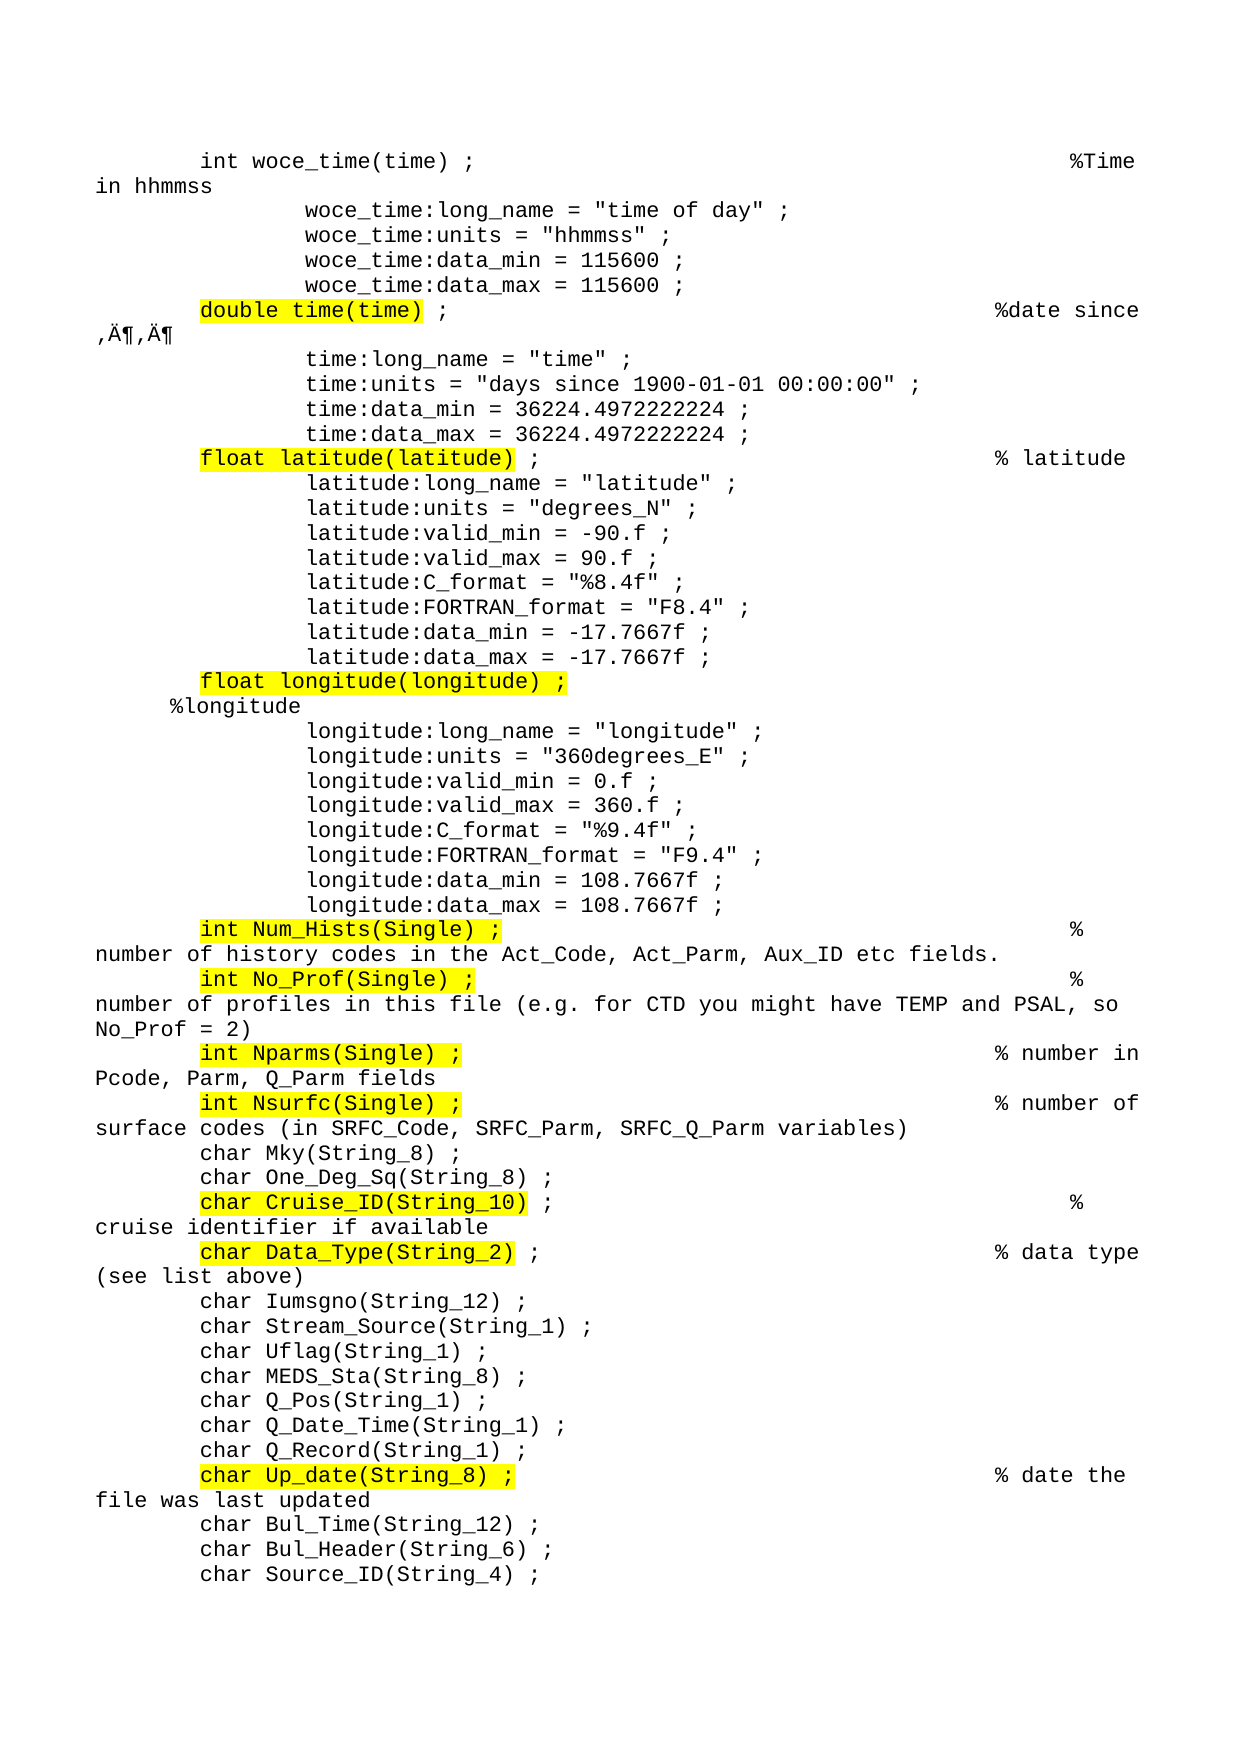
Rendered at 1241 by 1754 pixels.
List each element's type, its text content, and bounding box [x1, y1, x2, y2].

text char Q_Record(String_1) ; [95, 1439, 1146, 1464]
text char Cruise_ID(String_10) ; % cruise identifier if available [95, 1191, 1146, 1241]
text time:units = "days since 1900-01-01 00:00:00" ; [95, 373, 1146, 398]
text latitude:data_min = -17.7667f ; [95, 621, 1146, 646]
text woce_time:data_max = 115600 ; [95, 274, 1146, 299]
text char Q_Date_Time(String_1) ; [95, 1414, 1146, 1439]
text time:data_max = 36224.4972222224 ; [95, 423, 1146, 447]
text char Bul_Header(String_6) ; [95, 1538, 1146, 1563]
text time:long_name = "time" ; [95, 348, 1146, 373]
text int Nparms(Single) ; % number in Pcode, Parm, Q_Parm fields [95, 1042, 1146, 1092]
text longitude:data_min = 108.7667f ; [95, 869, 1146, 894]
text char Stream_Source(String_1) ; [95, 1315, 1146, 1340]
text float latitude(latitude) ; % latitude [95, 447, 1146, 472]
text char Source_ID(String_4) ; [95, 1563, 1146, 1588]
text int Nsurfc(Single) ; % number of surface codes (in SRFC_Code, SRFC_Parm, SRFC_Q_Parm variables) [95, 1092, 1146, 1142]
text woce_time:units = "hhmmss" ; [95, 224, 1146, 249]
text latitude:units = "degrees_N" ; [95, 497, 1146, 522]
text float longitude(longitude) ; %longitude [95, 671, 1146, 720]
text int No_Prof(Single) ; % number of profiles in this file (e.g. for CTD you might have TEMP and PSAL, so No_Prof = 2) [95, 968, 1146, 1042]
text longitude:valid_min = 0.f ; [95, 770, 1146, 794]
text latitude:data_max = -17.7667f ; [95, 646, 1146, 671]
text char Q_Pos(String_1) ; [95, 1389, 1146, 1414]
text char MEDS_Sta(String_8) ; [95, 1365, 1146, 1389]
text latitude:C_format = "%8.4f" ; [95, 571, 1146, 596]
text int Num_Hists(Single) ; % number of history codes in the Act_Code, Act_Parm, Aux_ID etc fields. [95, 918, 1146, 968]
text latitude:FORTRAN_format = "F8.4" ; [95, 596, 1146, 621]
text longitude:C_format = "%9.4f" ; [95, 819, 1146, 844]
text char Bul_Time(String_12) ; [95, 1513, 1146, 1538]
text latitude:long_name = "latitude" ; [95, 472, 1146, 497]
text double time(time) ; %date since ‚Ä¶‚Ä¶ [95, 299, 1146, 348]
text char Uflag(String_1) ; [95, 1340, 1146, 1365]
text int woce_time(time) ; %Time in hhmmss [95, 150, 1146, 199]
text longitude:units = "360degrees_E" ; [95, 745, 1146, 770]
text woce_time:data_min = 115600 ; [95, 249, 1146, 274]
text longitude:long_name = "longitude" ; [95, 720, 1146, 745]
text char Mky(String_8) ; [95, 1142, 1146, 1166]
text char One_Deg_Sq(String_8) ; [95, 1166, 1146, 1191]
text char Data_Type(String_2) ; % data type (see list above) [95, 1241, 1146, 1290]
text latitude:valid_max = 90.f ; [95, 547, 1146, 571]
text woce_time:long_name = "time of day" ; [95, 199, 1146, 224]
text time:data_min = 36224.4972222224 ; [95, 398, 1146, 423]
text char Up_date(String_8) ; % date the file was last updated [95, 1464, 1146, 1513]
text longitude:valid_max = 360.f ; [95, 794, 1146, 819]
text char Iumsgno(String_12) ; [95, 1290, 1146, 1315]
text longitude:data_max = 108.7667f ; [95, 894, 1146, 918]
text latitude:valid_min = -90.f ; [95, 522, 1146, 547]
text longitude:FORTRAN_format = "F9.4" ; [95, 844, 1146, 869]
